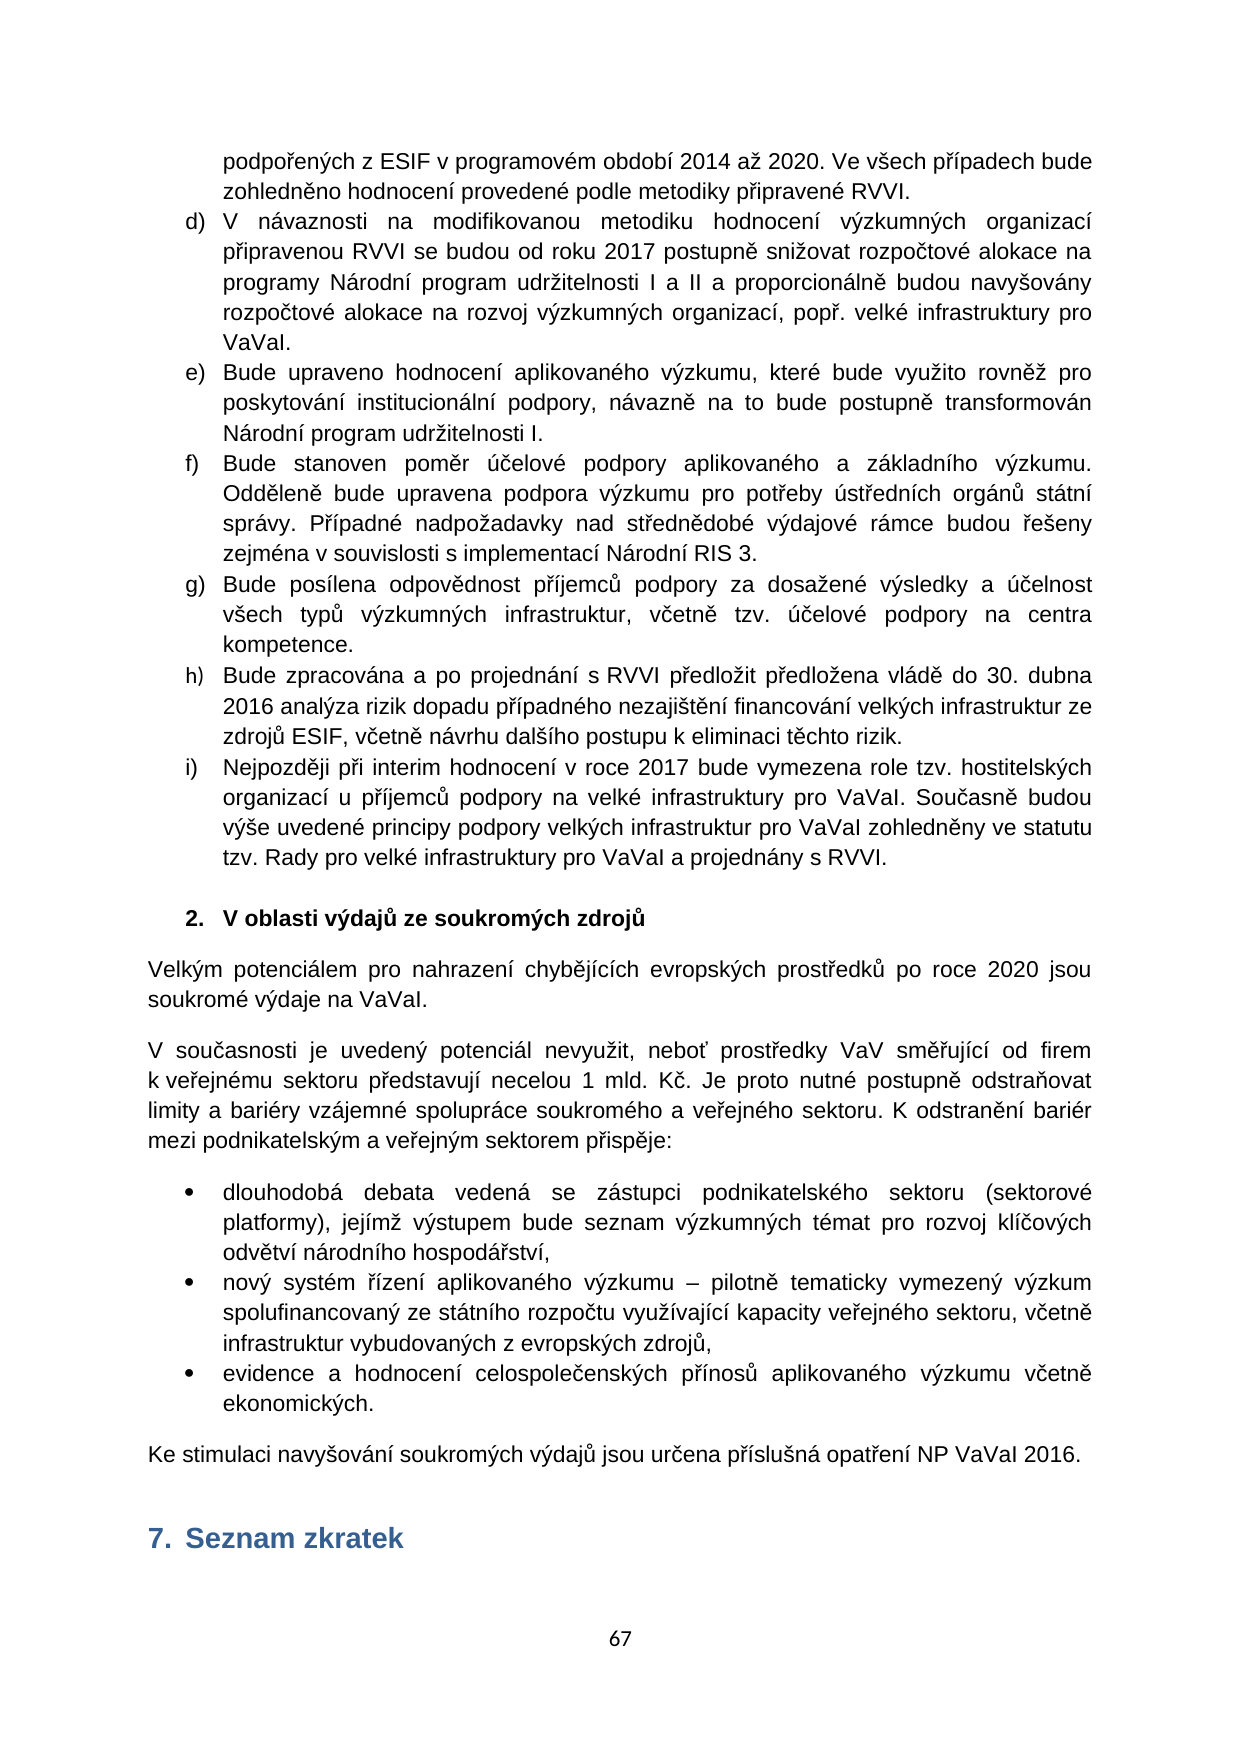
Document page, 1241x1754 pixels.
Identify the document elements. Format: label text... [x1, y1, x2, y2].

list Bude upraveno hodnocení aplikovaného výzkumu, které bude využito rovněž pro poskytování institucionální podpory, návazně na to bude postupně transformován Národní program udržitelnosti I. [185, 359, 1092, 446]
list Bude stanoven poměr účelové podpory aplikovaného a základního výzkumu. Odděleně bude upravena podpora výzkumu pro potřeby ústředních orgánů státní správy. Případné nadpožadavky nad střednědobé výdajové rámce budou řešeny zejména v souvislosti s implementací Národní RIS 3. [185, 450, 1092, 567]
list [185, 148, 1092, 204]
list Bude zpracována a po projednání s RVVI předložit předložena vládě do 30. dubna 2016 analýza rizik dopadu případného nezajištění financování velkých infrastruktur ze zdrojů ESIF, včetně návrhu dalšího postupu k eliminaci těchto rizik. [185, 661, 1092, 750]
text Ke stimulaci navyšování soukromých výdajů jsou určena příslušná opatření NP VaVaI 2016. [148, 1441, 1092, 1467]
list Bude posílena odpovědnost příjemců podpory za dosažené výsledky a účelnost všech typů výzkumných infrastruktur, včetně tzv. účelové podpory na centra kompetence. [185, 571, 1092, 657]
list V návaznosti na modifikovanou metodiku hodnocení výzkumných organizací připravenou RVVI se budou od roku 2017 postupně snižovat rozpočtové alokace na programy Národní program udržitelnosti I a II a proporcionálně budou navyšovány rozpočtové alokace na rozvoj výzkumných organizací, popř. velké infrastruktury pro VaVaI. [185, 208, 1092, 355]
list dlouhodobá debata vedená se zástupci podnikatelského sektoru (sektorové platformy), jejímž výstupem bude seznam výzkumných témat pro rozvoj klíčových odvětví národního hospodářství, [185, 1178, 1092, 1265]
list Nejpozději při interim hodnocení v roce 2017 bude vymezena role tzv. hostitelských organizací u příjemců podpory na velké infrastruktury pro VaVaI. Současně budou výše uvedené principy podpory velkých infrastruktur pro VaVaI zohledněny ve statutu tzv. Rady pro velké infrastruktury pro VaVaI a projednány s RVVI. [185, 753, 1092, 871]
text V současnosti je uvedený potenciál nevyužit, neboť prostředky VaV směřující od firem k veřejnému sektoru představují necelou 1 mld. Kč. Je proto nutné postupně odstraňovat limity a bariéry vzájemné spolupráce soukromého a veřejného sektoru. K odstranění bariér mezi podnikatelským a veřejným sektorem přispěje: [148, 1037, 1092, 1154]
text Velkým potenciálem pro nahrazení chybějících evropských prostředků po roce 2020 jsou soukromé výdaje na VaVaI. [148, 956, 1092, 1012]
list V oblasti výdajů ze soukromých zdrojů [185, 904, 1092, 931]
list nový systém řízení aplikovaného výzkumu – pilotně tematicky vymezený výzkum spolufinancovaný ze státního rozpočtu využívající kapacity veřejného sektoru, včetně infrastruktur vybudovaných z evropských zdrojů, [185, 1269, 1092, 1356]
subtitle Seznam zkratek [148, 1521, 1092, 1555]
list evidence a hodnocení celospolečenských přínosů aplikovaného výzkumu včetně ekonomických. [185, 1360, 1092, 1416]
